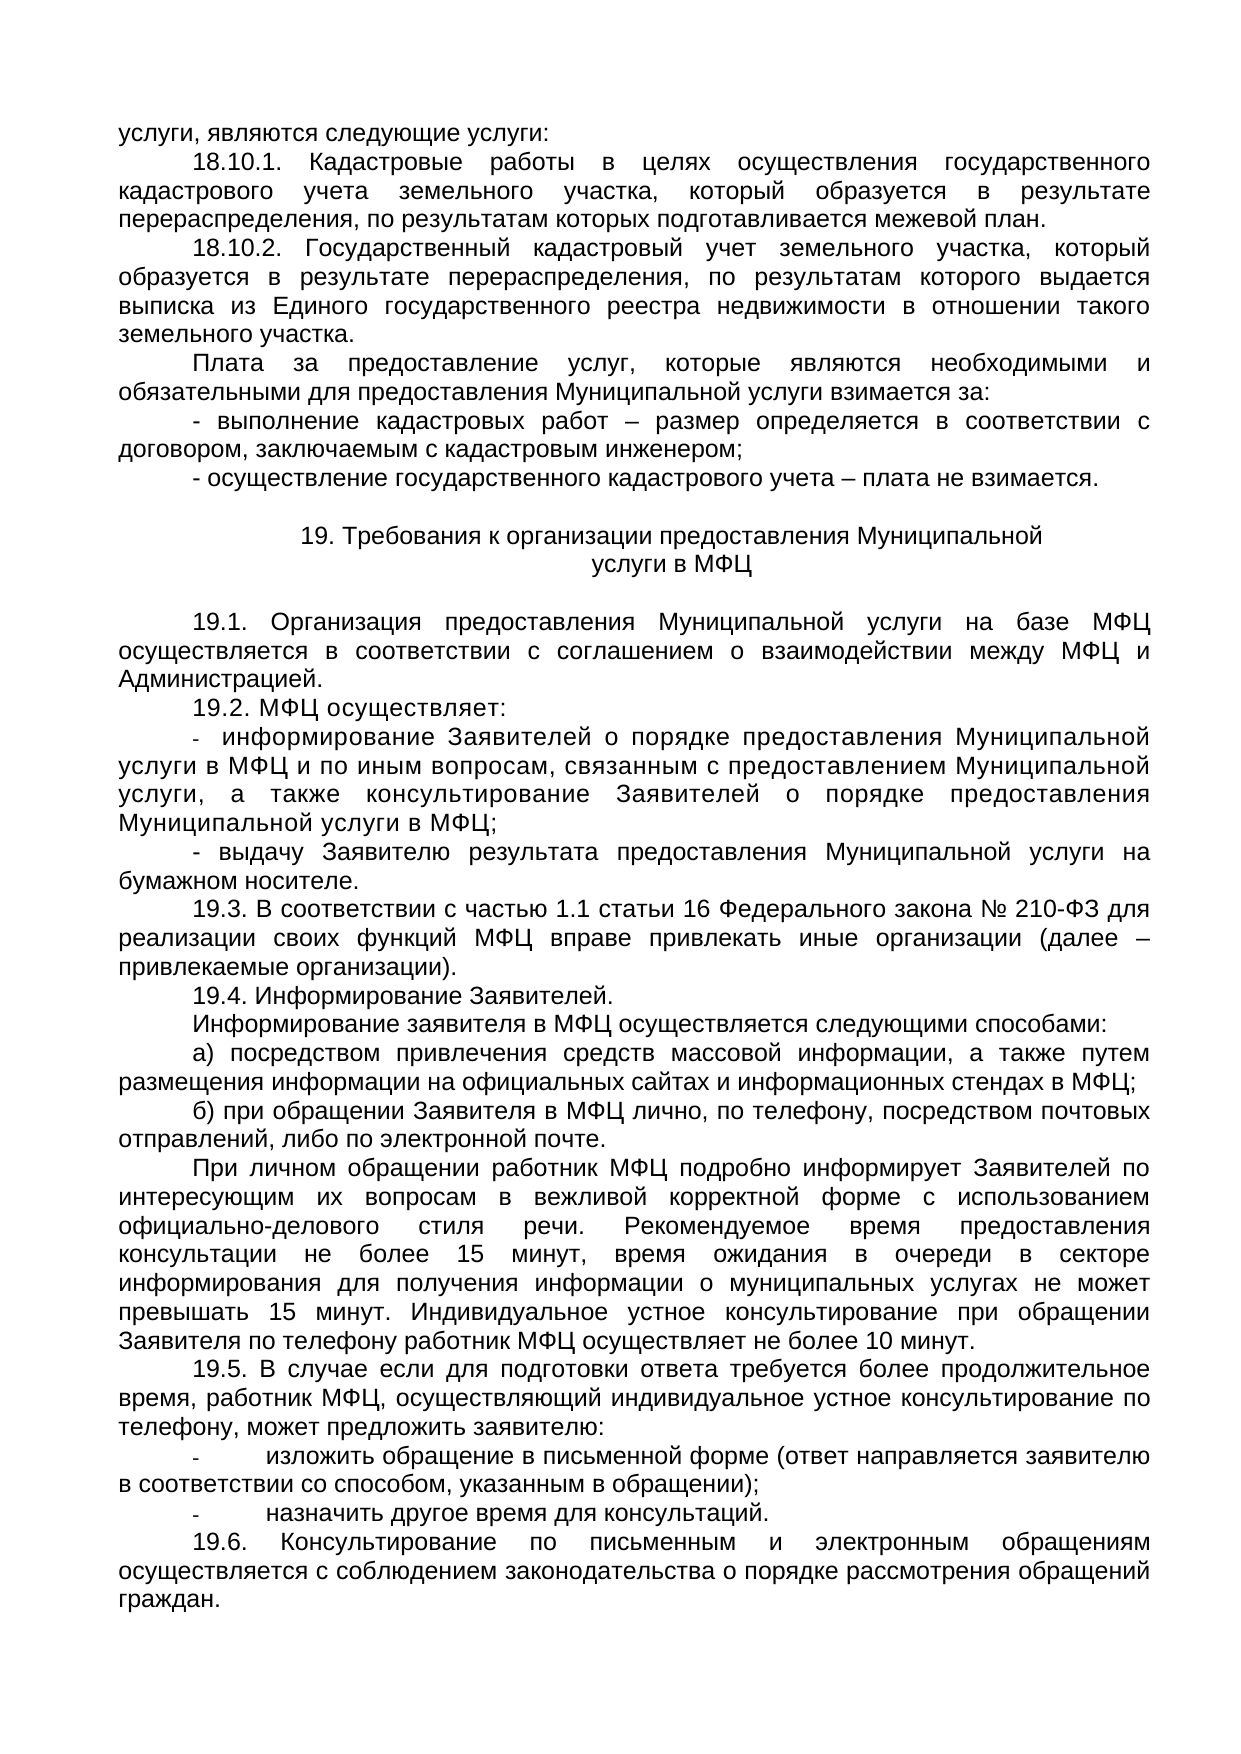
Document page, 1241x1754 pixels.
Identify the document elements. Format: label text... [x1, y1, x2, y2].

text б) при обращении Заявителя в МФЦ лично, по телефону, посредством почтовых отправлений, либо по электронной почте. [118, 1096, 1152, 1153]
text услуги в МФЦ [118, 549, 1152, 578]
text 19.5. В случае если для подготовки ответа требуется более продолжительное время, работник МФЦ, осуществляющий индивидуальное устное консультирование по телефону, может предложить заявителю: [118, 1354, 1152, 1441]
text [118, 118, 1152, 147]
text Плата за предоставление услуг, которые являются необходимыми и обязательными для предоставления Муниципальной услуги взимается за: [118, 348, 1152, 406]
text 19.2. МФЦ осуществляет: [118, 693, 1152, 722]
text 19.3. В соответствии с частью 1.1 статьи 16 Федерального закона № 210-ФЗ для реализации своих функций МФЦ вправе привлекать иные организации (далее – привлекаемые организации). [118, 894, 1152, 981]
text - выполнение кадастровых работ – размер определяется в соответствии с договором, заключаемым с кадастровым инженером; [118, 406, 1152, 463]
text 18.10.1. Кадастровые работы в целях осуществления государственного кадастрового учета земельного участка, который образуется в результате перераспределения, по результатам которых подготавливается межевой план. [118, 147, 1152, 233]
text 19.6. Консультирование по письменным и электронным обращениям осуществляется с соблюдением законодательства о порядке рассмотрения обращений граждан. [118, 1527, 1152, 1613]
text 19.4. Информирование Заявителей. [118, 981, 1152, 1009]
text 19. Требования к организации предоставления Муниципальной [118, 521, 1152, 549]
text а) посредством привлечения средств массовой информации, а также путем размещения информации на официальных сайтах и информационных стендах в МФЦ; [118, 1038, 1152, 1096]
list информирование Заявителей о порядке предоставления Муниципальной услуги в МФЦ и по иным вопросам, связанным с предоставлением Муниципальной услуги, а также консультирование Заявителей о порядке предоставления Муниципальной услуги в МФЦ; [118, 722, 1152, 837]
list изложить обращение в письменной форме (ответ направляется заявителю в соответствии со способом, указанным в обращении); [118, 1441, 1152, 1498]
text Информирование заявителя в МФЦ осуществляется следующими способами: [118, 1009, 1152, 1038]
text 18.10.2. Государственный кадастровый учет земельного участка, который образуется в результате перераспределения, по результатам которого выдается выписка из Единого государственного реестра недвижимости в отношении такого земельного участка. [118, 233, 1152, 348]
text 19.1. Организация предоставления Муниципальной услуги на базе МФЦ осуществляется в соответствии с соглашением о взаимодействии между МФЦ и Администрацией. [118, 607, 1152, 693]
text - выдачу Заявителю результата предоставления Муниципальной услуги на бумажном носителе. [118, 837, 1152, 894]
list назначить другое время для консультаций. [118, 1498, 1152, 1527]
text При личном обращении работник МФЦ подробно информирует Заявителей по интересующим их вопросам в вежливой корректной форме с использованием официально-делового стиля речи. Рекомендуемое время предоставления консультации не более 15 минут, время ожидания в очереди в секторе информирования для получения информации о муниципальных услугах не может превышать 15 минут. Индивидуальное устное консультирование при обращении Заявителя по телефону работник МФЦ осуществляет не более 10 минут. [118, 1153, 1152, 1354]
text - осуществление государственного кадастрового учета – плата не взимается. [118, 463, 1152, 492]
